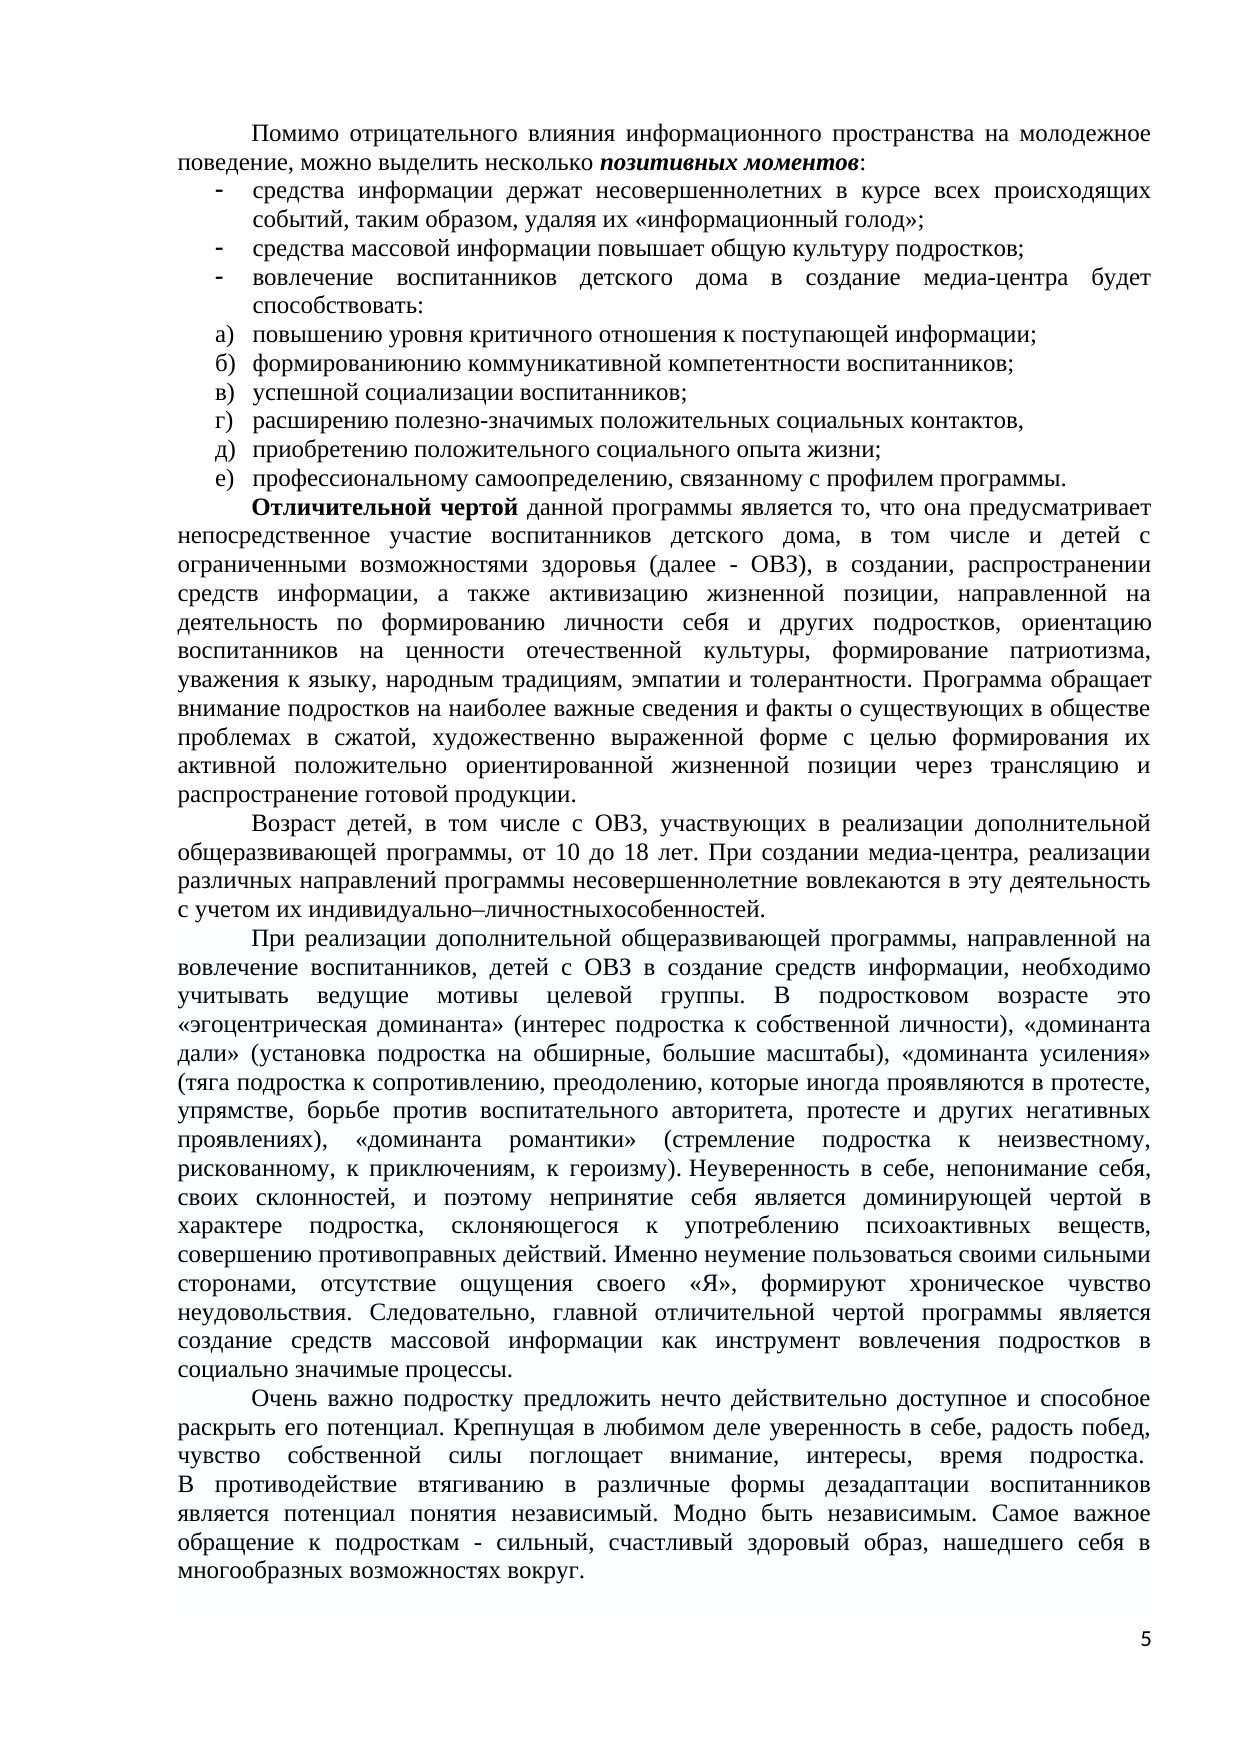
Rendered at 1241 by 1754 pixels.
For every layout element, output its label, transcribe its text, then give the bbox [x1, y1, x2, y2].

list средства массовой информации повышает общую культуру подростков; [215, 233, 1152, 262]
list формированиюнию коммуникативной компетентности воспитанников; [215, 348, 1152, 377]
list расширению полезно-значимых положительных социальных контактов, [215, 406, 1152, 434]
text Помимо отрицательного влияния информационного пространства на молодежное поведение, можно выделить несколько позитивных моментов: [177, 118, 1152, 176]
list профессиональному самоопределению, связанному с профилем программы. [215, 463, 1152, 492]
text Возраст детей, в том числе с ОВЗ, участвующих в реализации дополнительной общеразвивающей программы, от 10 до 18 лет. При создании медиа-центра, реализации различных направлений программы несовершеннолетние вовлекаются в эту деятельность с учетом их индивидуально–личностныхособенностей. [177, 808, 1152, 923]
text Очень важно подростку предложить нечто действительно доступное и способное раскрыть его потенциал. Крепнущая в любимом деле уверенность в себе, радость побед, чувство собственной силы поглощает внимание, интересы, время подростка. В противодействие втягиванию в различные формы дезадаптации воспитанников является потенциал понятия независимый. Модно быть независимым. Самое важное обращение к подросткам - сильный, счастливый здоровый образ, нашедшего себя в многообразных возможностях вокруг. [177, 1383, 1152, 1584]
text При реализации дополнительной общеразвивающей программы, направленной на вовлечение воспитанников, детей с ОВЗ в создание средств информации, необходимо учитывать ведущие мотивы целевой группы. В подростковом возрасте это «эгоцентрическая доминанта» (интерес подростка к собственной личности), «доминанта дали» (установка подростка на обширные, большие масштабы), «доминанта усиления» (тяга подростка к сопротивлению, преодолению, которые иногда проявляются в протесте, упрямстве, борьбе против воспитательного авторитета, протесте и других негативных проявлениях), «доминанта романтики» (стремление подростка к неизвестному, рискованному, к приключениям, к героизму). Неуверенность в себе, непонимание себя, своих склонностей, и поэтому непринятие себя является доминирующей чертой в характере подростка, склоняющегося к употреблению психоактивных веществ, совершению противоправных действий. Именно неумение пользоваться своими сильными сторонами, отсутствие ощущения своего «Я», формируют хроническое чувство неудовольствия. Следовательно, главной отличительной чертой программы является создание средств массовой информации как инструмент вовлечения подростков в социально значимые процессы. [177, 923, 1152, 1383]
list приобретению положительного социального опыта жизни; [215, 434, 1152, 463]
list средства информации держат несовершеннолетних в курсе всех происходящих событий, таким образом, удаляя их «информационный голод»; [215, 176, 1152, 233]
list успешной социализации воспитанников; [215, 377, 1152, 406]
text Отличительной чертой данной программы является то, что она предусматривает непосредственное участие воспитанников детского дома, в том числе и детей с ограниченными возможностями здоровья (далее - ОВЗ), в создании, распространении средств информации, а также активизацию жизненной позиции, направленной на деятельность по формированию личности себя и других подростков, ориентацию воспитанников на ценности отечественной культуры, формирование патриотизма, уважения к языку, народным традициям, эмпатии и толерантности. Программа обращает внимание подростков на наиболее важные сведения и факты о существующих в обществе проблемах в сжатой, художественно выраженной форме с целью формирования их активной положительно ориентированной жизненной позиции через трансляцию и распространение готовой продукции. [177, 492, 1152, 808]
list повышению уровня критичного отношения к поступающей информации; [215, 319, 1152, 348]
list вовлечение воспитанников детского дома в создание медиа-центра будет способствовать: [215, 262, 1152, 319]
